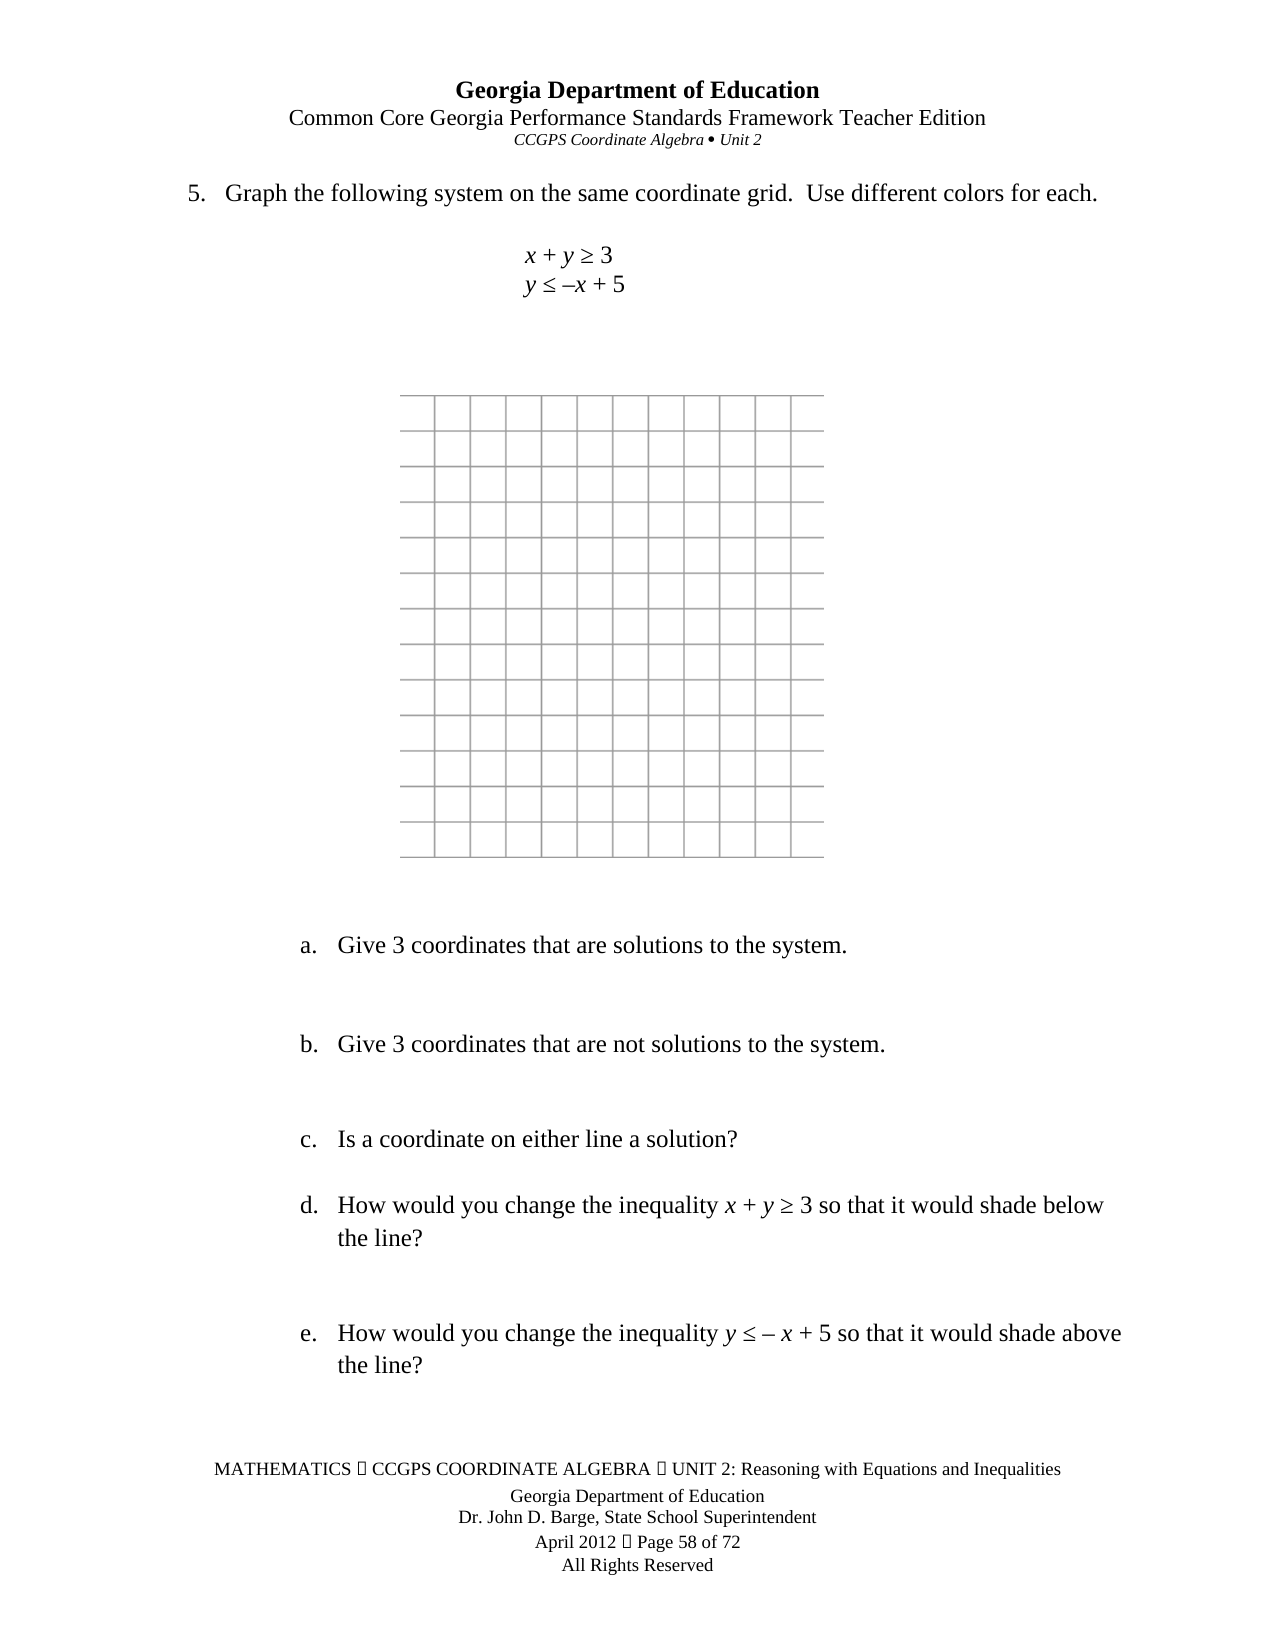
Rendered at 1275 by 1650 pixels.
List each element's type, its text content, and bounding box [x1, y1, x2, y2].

list Give 3 coordinates that are not solutions to the system. [300, 1029, 1125, 1058]
list Graph the following system on the same coordinate grid. Use different colors for each. [187, 178, 1125, 207]
list x + y ≥ 3 [450, 240, 1125, 269]
list Give 3 coordinates that are solutions to the system. [300, 930, 1125, 959]
list Is a coordinate on either line a solution? [300, 1124, 1125, 1152]
list How would you change the inequality y ≤ – x + 5 so that it would shade above the line? [300, 1318, 1125, 1379]
list y ≤ –x + 5 [450, 269, 1125, 297]
list How would you change the inequality x + y ≥ 3 so that it would shade below the line? [300, 1190, 1125, 1252]
